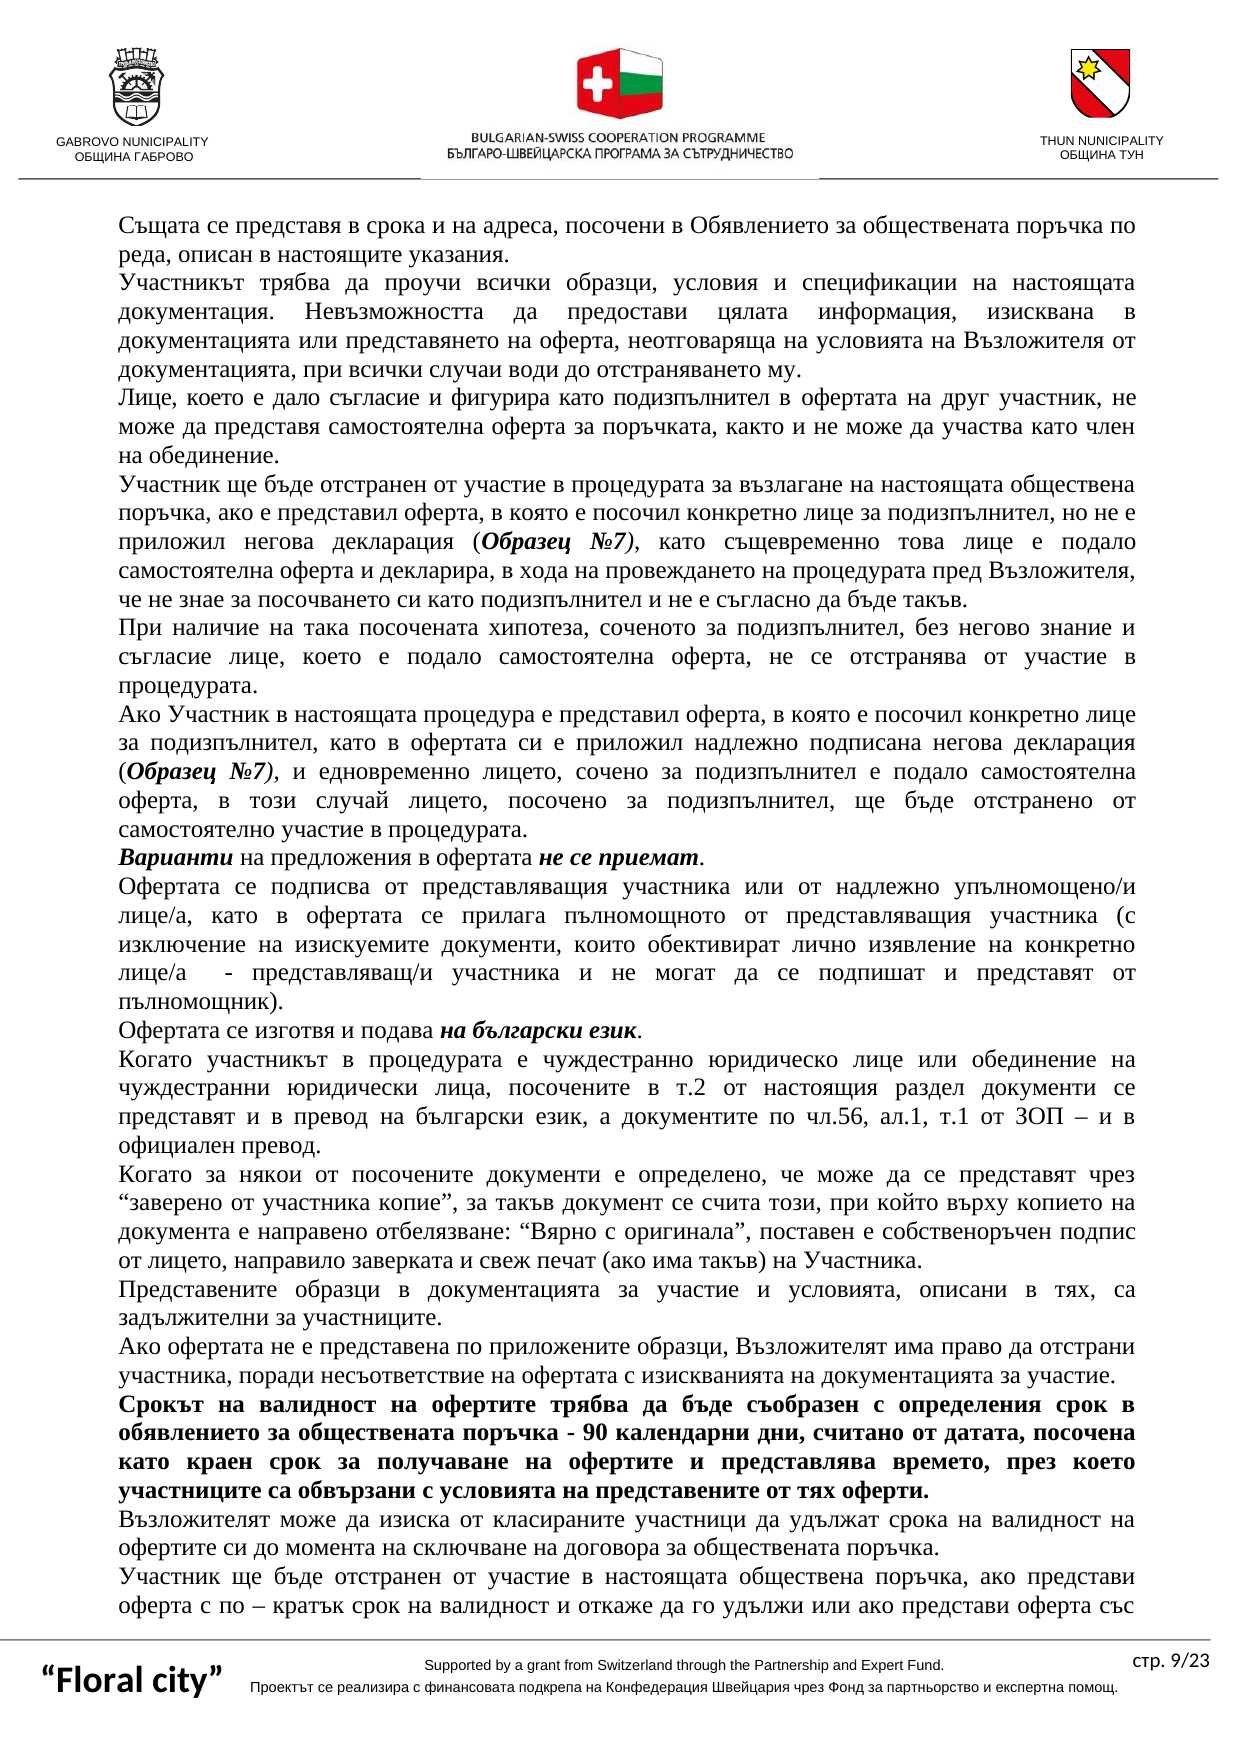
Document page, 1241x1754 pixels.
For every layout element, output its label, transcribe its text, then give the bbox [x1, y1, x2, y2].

picture [420, 44, 820, 179]
text Варианти на предложения в офертата не се приемат. [118, 842, 1137, 871]
text Когато участникът в процедурата е чуждестранно юридическо лице или обединение на чуждестранни юридически лица, посочените в т.2 от настоящия раздел документи се представят и в превод на български език, а документите по чл.56, ал.1, т.1 от ЗОП – и в официален превод. [118, 1044, 1137, 1159]
text Участникът трябва да проучи всички образци, условия и спецификации на настоящата документация. Невъзможността да предостави цялата информация, изисквана в документацията или представянето на оферта, неотговаряща на условията на Възложителя от документацията, при всички случаи води до отстраняването му. [118, 267, 1137, 382]
text Същата се представя в срока и на адреса, посочени в Обявлението за обществената поръчка по реда, описан в настоящите указания. [118, 210, 1137, 267]
text Възложителят може да изиска от класираните участници да удължат срока на валидност на офертите си до момента на сключване на договора за обществената поръчка. [118, 1504, 1137, 1561]
text Представените образци в документацията за участие и условията, описани в тях, са задължителни за участниците. [118, 1274, 1137, 1331]
text Срокът на валидност на офертите трябва да бъде съобразен с определения срок в обявлението за обществената поръчка - 90 календарни дни, считано от датата, посочена като краен срок за получаване на офертите и представлява времето, през което участниците са обвързани с условията на представените от тях оферти. [118, 1389, 1137, 1504]
text Когато за някои от посочените документи е определено, че може да се представят чрез “заверено от участника копие”, за такъв документ се счита този, при който върху копието на документа е направено отбелязване: “Вярно с оригинала”, поставен е собственоръчен подпис от лицето, направило заверката и свеж печат (ако има такъв) на Участника. [118, 1159, 1137, 1274]
text При наличие на така посочената хипотеза, соченото за подизпълнител, без негово знание и съгласие лице, което е подало самостоятелна оферта, не се отстранява от участие в процедурата. [118, 612, 1137, 699]
text Участник ще бъде отстранен от участие в процедурата за възлагане на настоящата обществена поръчка, ако е представил оферта, в която е посочил конкретно лице за подизпълнител, но не е приложил негова декларация (Образец №7), като същевременно това лице е подало самостоятелна оферта и декларира, в хода на провеждането на процедурата пред Възложителя, че не знае за посочването си като подизпълнител и не е съгласно да бъде такъв. [118, 469, 1137, 612]
text Офертата се изготвя и подава на български език. [118, 1015, 1137, 1044]
text Ако офертата не е представена по приложените образци, Възложителят има право да отстрани участника, поради несъответствие на офертата с изискванията на документацията за участие. [118, 1331, 1137, 1389]
picture [1070, 49, 1131, 118]
text Лице, което е дало съгласие и фигурира като подизпълнител в офертата на друг участник, не може да представя самостоятелна оферта за поръчката, както и не може да участва като член на обединение. [118, 382, 1137, 469]
text Ако Участник в настоящата процедура е представил оферта, в която е посочил конкретно лице за подизпълнител, като в офертата си е приложил надлежно подписана негова декларация (Образец №7), и едновременно лицето, сочено за подизпълнител е подало самостоятелна оферта, в този случай лицето, посочено за подизпълнител, ще бъде отстранено от самостоятелно участие в процедурата. [118, 699, 1137, 842]
text Офертата се подписва от представляващия участника или от надлежно упълномощено/и лице/а, като в офертата се прилага пълномощното от представляващия участника (с изключение на изискуемите документи, които обективират лично изявление на конкретно лице/а - представляващ/и участника и не могат да се подпишат и представят от пълномощник). [118, 871, 1137, 1015]
picture [108, 47, 165, 126]
